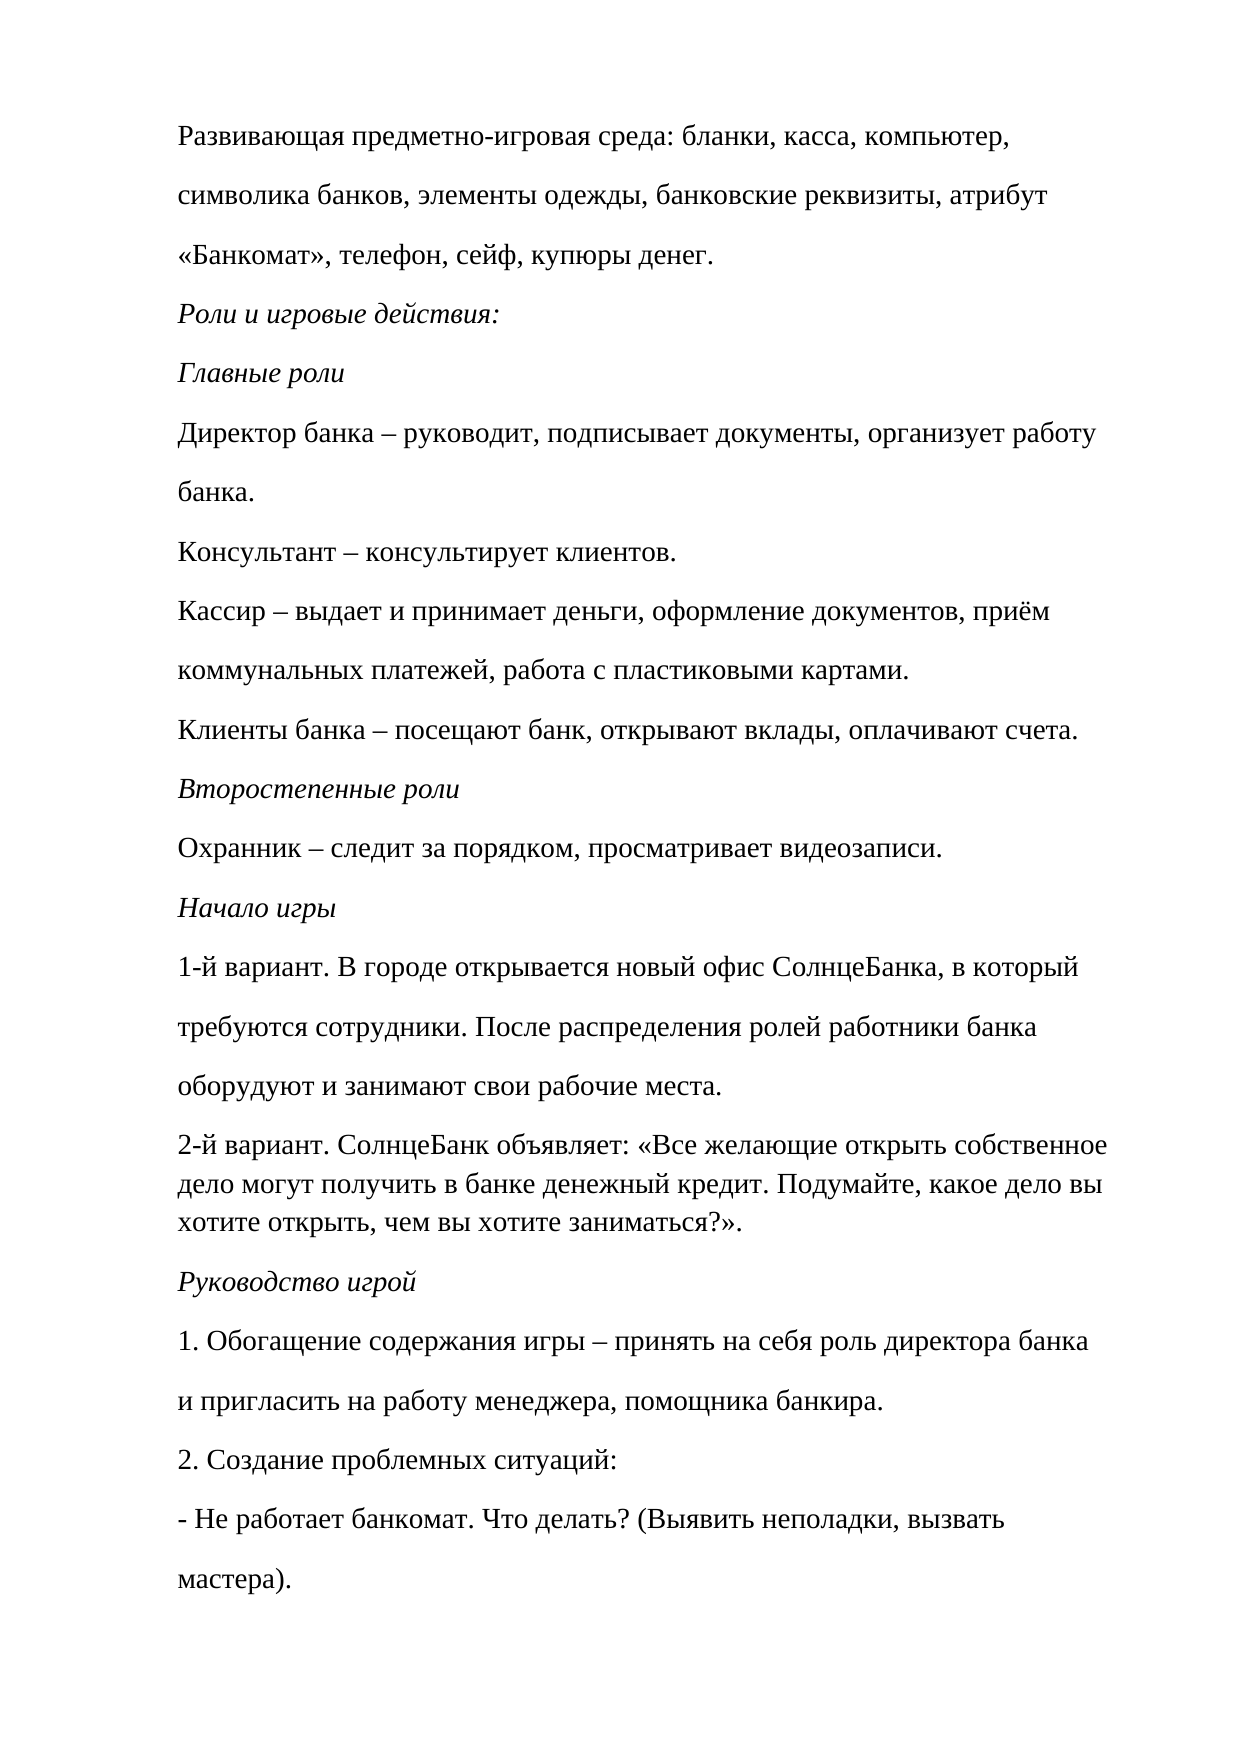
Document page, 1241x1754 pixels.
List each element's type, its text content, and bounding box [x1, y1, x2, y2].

text 1-й вариант. В городе открывается новый офис СолнцеБанка, в который [177, 949, 1152, 983]
text 1. Обогащение содержания игры – принять на себя роль директора банка [177, 1323, 1152, 1357]
text банка. [177, 474, 1152, 508]
text требуются сотрудники. После распределения ролей работники банка [177, 1009, 1152, 1042]
text и пригласить на работу менеджера, помощника банкира. [177, 1383, 1152, 1416]
text Директор банка – руководит, подписывает документы, организует работу [177, 415, 1152, 448]
text Кассир – выдает и принимает деньги, оформление документов, приём [177, 593, 1152, 627]
text Охранник – следит за порядком, просматривает видеозаписи. [177, 831, 1152, 864]
text Второстепенные роли [177, 771, 1152, 805]
text 2. Создание проблемных ситуаций: [177, 1442, 1152, 1476]
text Клиенты банка – посещают банк, открывают вклады, оплачивают счета. [177, 712, 1152, 745]
text Развивающая предметно-игровая среда: бланки, касса, компьютер, [177, 118, 1152, 152]
text «Банкомат», телефон, сейф, купюры денег. [177, 237, 1152, 270]
text мастера). [177, 1561, 1152, 1594]
text символика банков, элементы одежды, банковские реквизиты, атрибут [177, 177, 1152, 211]
text коммунальных платежей, работа с пластиковыми картами. [177, 652, 1152, 686]
text Начало игры [177, 890, 1152, 923]
text Главные роли [177, 356, 1152, 389]
text 2-й вариант. СолнцеБанк объявляет: «Все желающие открыть собственное дело могут получить в банке денежный кредит. Подумайте, какое дело вы хотите открыть, чем вы хотите заниматься?». [177, 1127, 1152, 1238]
text Руководство игрой [177, 1264, 1152, 1297]
text оборудуют и занимают свои рабочие места. [177, 1068, 1152, 1102]
text Роли и игровые действия: [177, 296, 1152, 330]
text Консультант – консультирует клиентов. [177, 534, 1152, 567]
text - Не работает банкомат. Что делать? (Выявить неполадки, вызвать [177, 1501, 1152, 1535]
